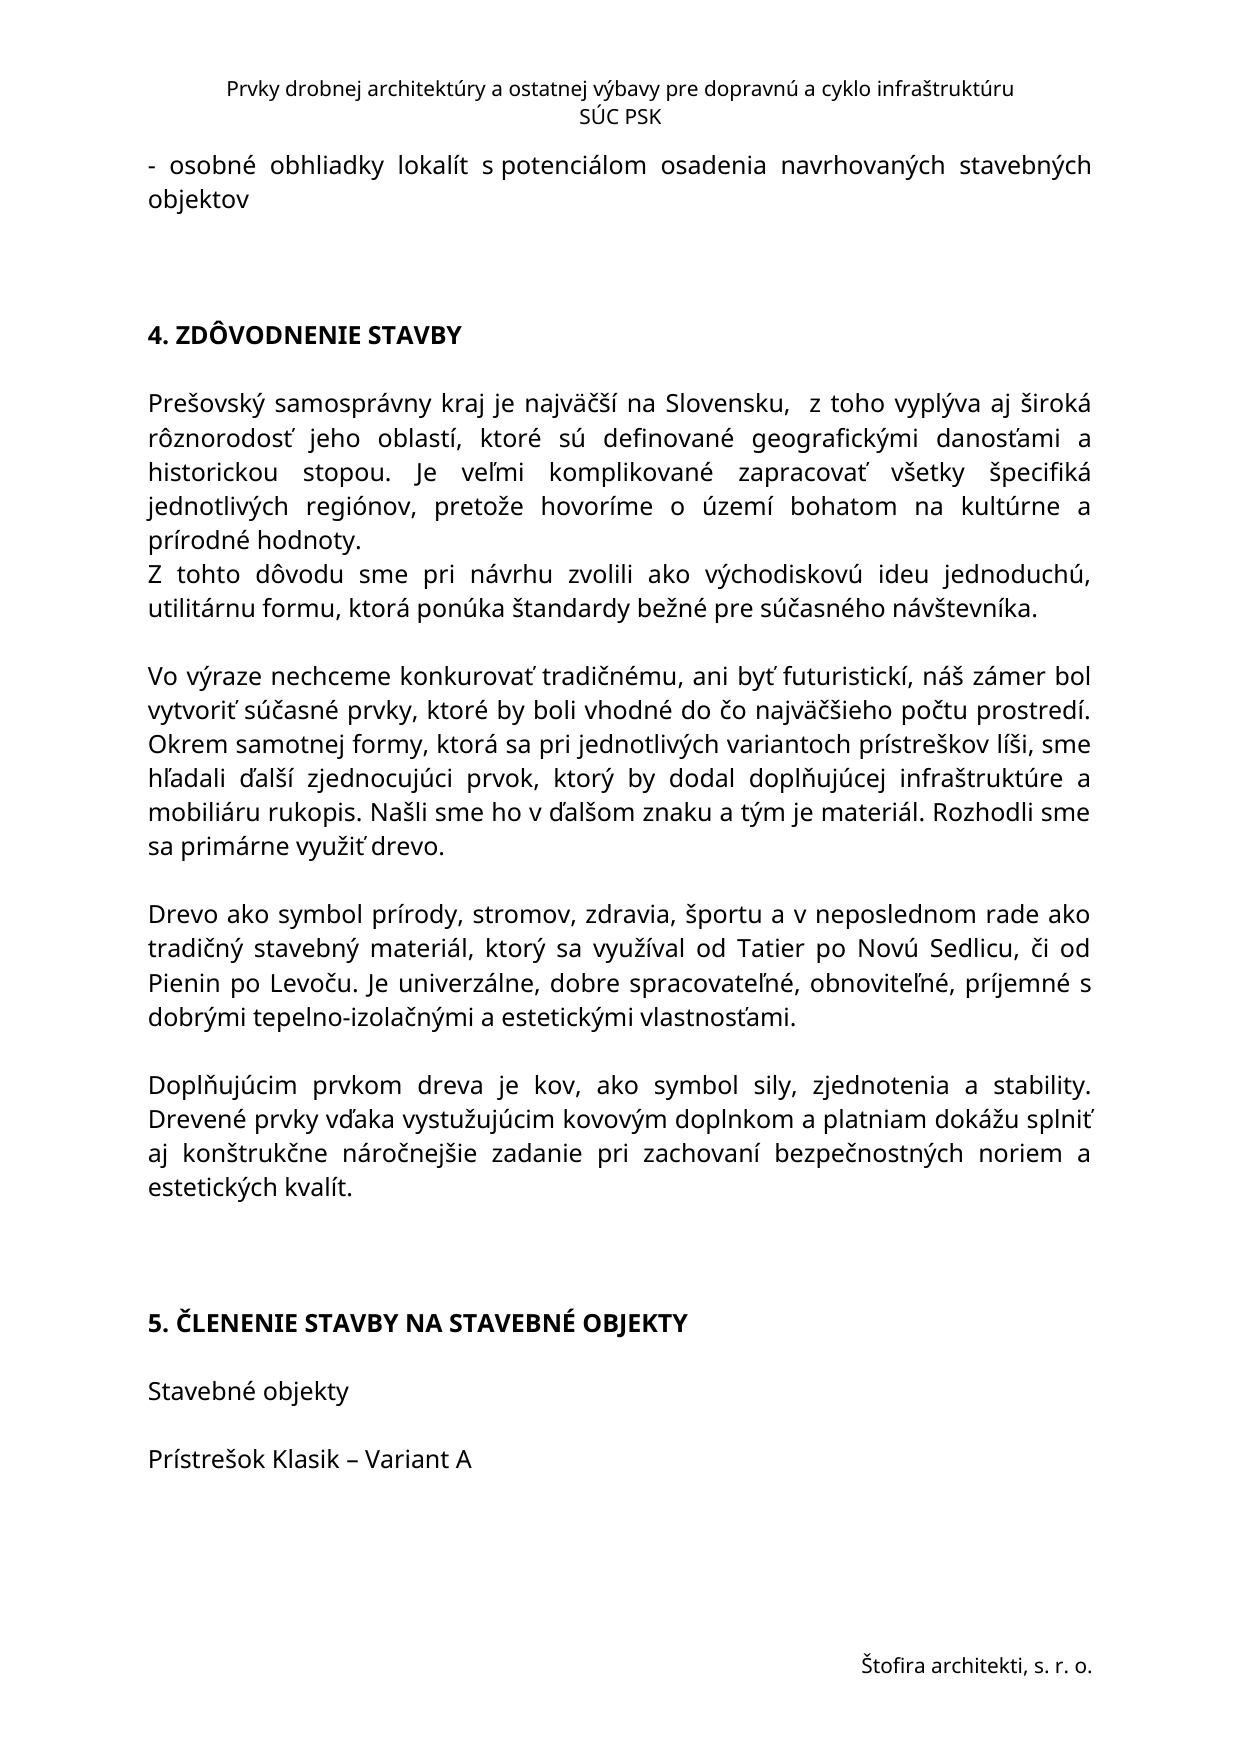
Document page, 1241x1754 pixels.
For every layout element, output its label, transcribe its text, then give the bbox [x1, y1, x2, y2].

text Z tohto dôvodu sme pri návrhu zvolili ako východiskovú ideu jednoduchú, utilitárnu formu, ktorá ponúka štandardy bežné pre súčasného návštevníka. [148, 556, 1092, 624]
text 4. ZDÔVODNENIE STAVBY [148, 318, 1092, 352]
text 5. ČLENENIE STAVBY NA STAVEBNÉ OBJEKTY [148, 1306, 1092, 1340]
text Vo výraze nechceme konkurovať tradičnému, ani byť futuristickí, náš zámer bol vytvoriť súčasné prvky, ktoré by boli vhodné do čo najväčšieho počtu prostredí. Okrem samotnej formy, ktorá sa pri jednotlivých variantoch prístreškov líši, sme hľadali ďalší zjednocujúci prvok, ktorý by dodal doplňujúcej infraštruktúre a mobiliáru rukopis. Našli sme ho v ďalšom znaku a tým je materiál. Rozhodli sme sa primárne využiť drevo. [148, 659, 1092, 863]
text Prešovský samosprávny kraj je najväčší na Slovensku, z toho vyplýva aj široká rôznorodosť jeho oblastí, ktoré sú definované geografickými danosťami a historickou stopou. Je veľmi komplikované zapracovať všetky špecifiká jednotlivých regiónov, pretože hovoríme o území bohatom na kultúrne a prírodné hodnoty. [148, 386, 1092, 556]
text Prístrešok Klasik – Variant A [148, 1442, 1092, 1476]
text Doplňujúcim prvkom dreva je kov, ako symbol sily, zjednotenia a stability. Drevené prvky vďaka vystužujúcim kovovým doplnkom a platniam dokážu splniť aj konštrukčne náročnejšie zadanie pri zachovaní bezpečnostných noriem a estetických kvalít. [148, 1067, 1092, 1204]
text Drevo ako symbol prírody, stromov, zdravia, športu a v neposlednom rade ako tradičný stavebný materiál, ktorý sa využíval od Tatier po Novú Sedlicu, či od Pienin po Levoču. Je univerzálne, dobre spracovateľné, obnoviteľné, príjemné s dobrými tepelno-izolačnými a estetickými vlastnosťami. [148, 897, 1092, 1033]
text Stavebné objekty [148, 1374, 1092, 1408]
text - osobné obhliadky lokalít s potenciálom osadenia navrhovaných stavebných objektov [148, 148, 1092, 216]
